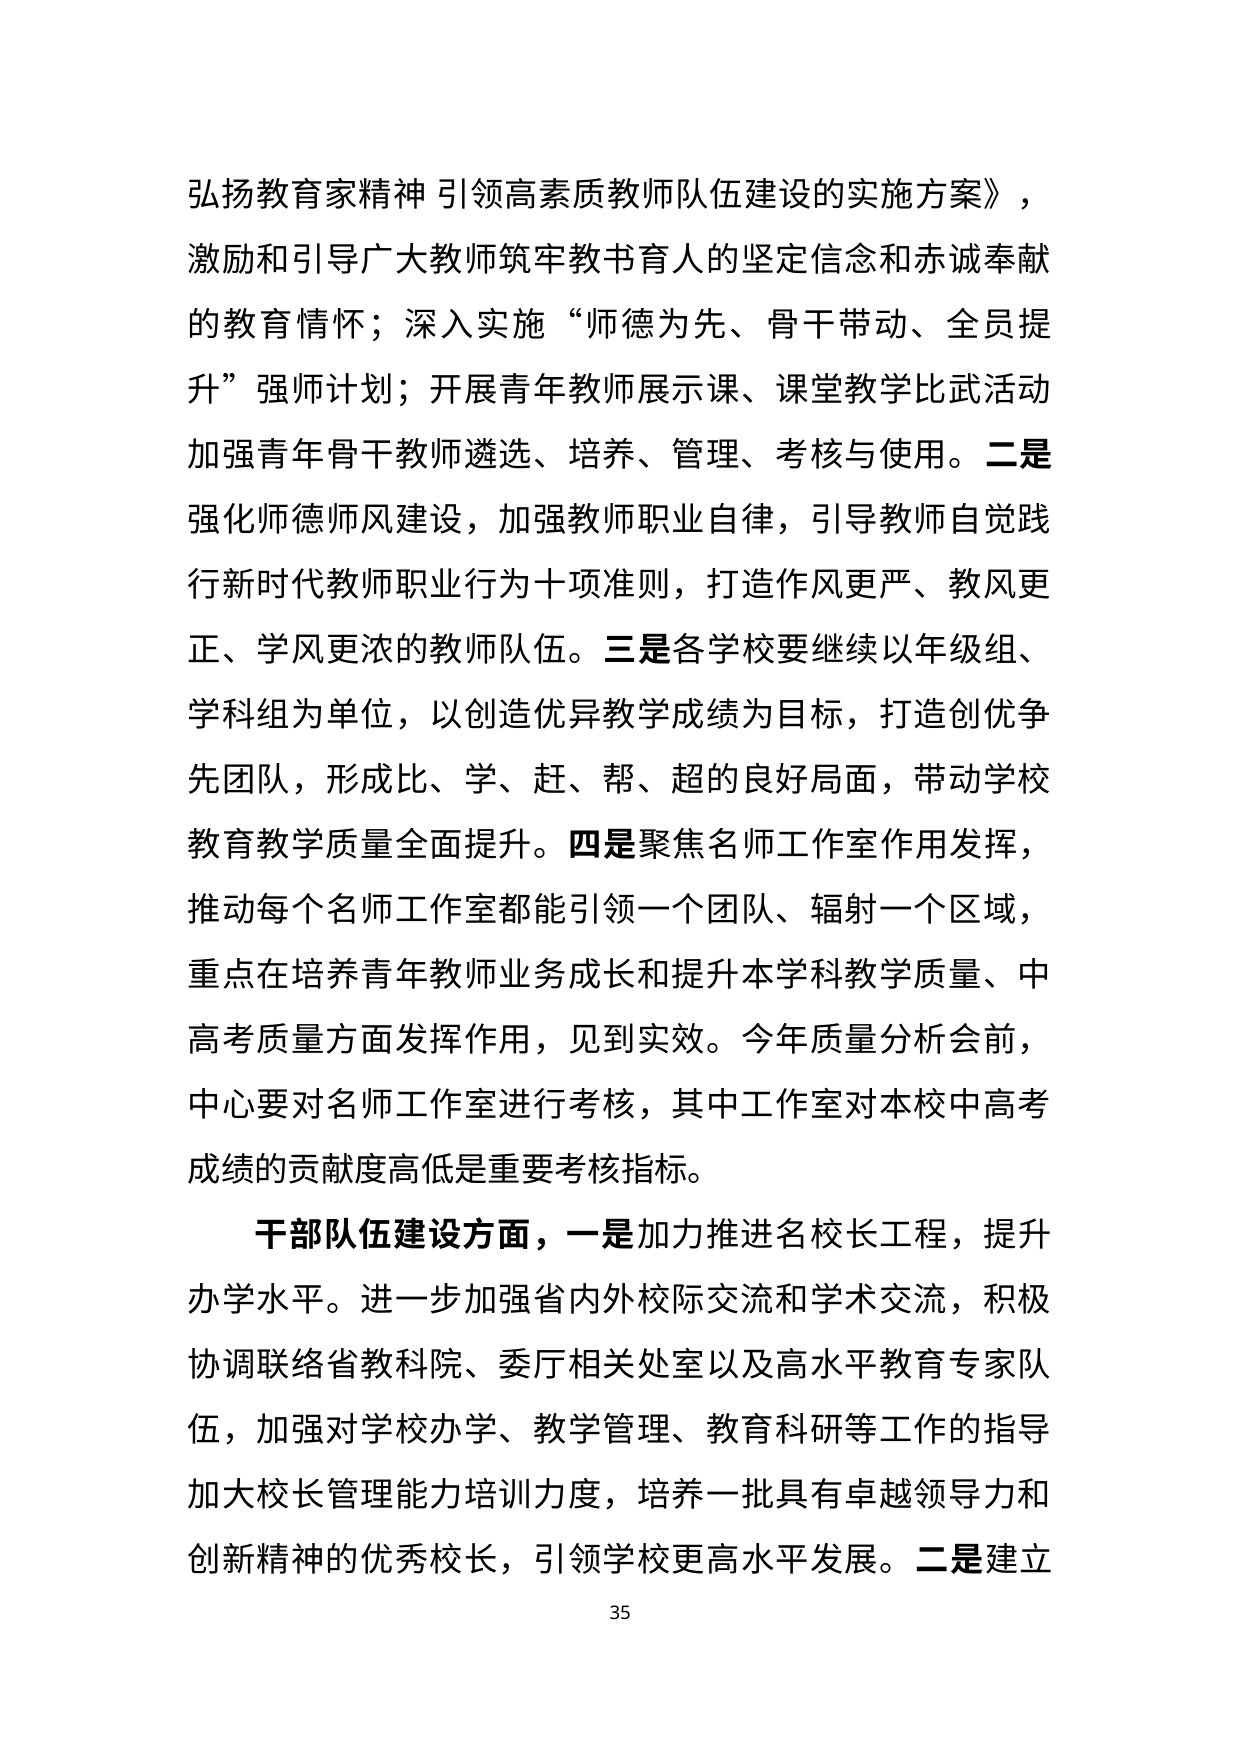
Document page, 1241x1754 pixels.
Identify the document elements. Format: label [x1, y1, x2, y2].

text [187, 160, 1053, 1200]
text [187, 1200, 1053, 1590]
